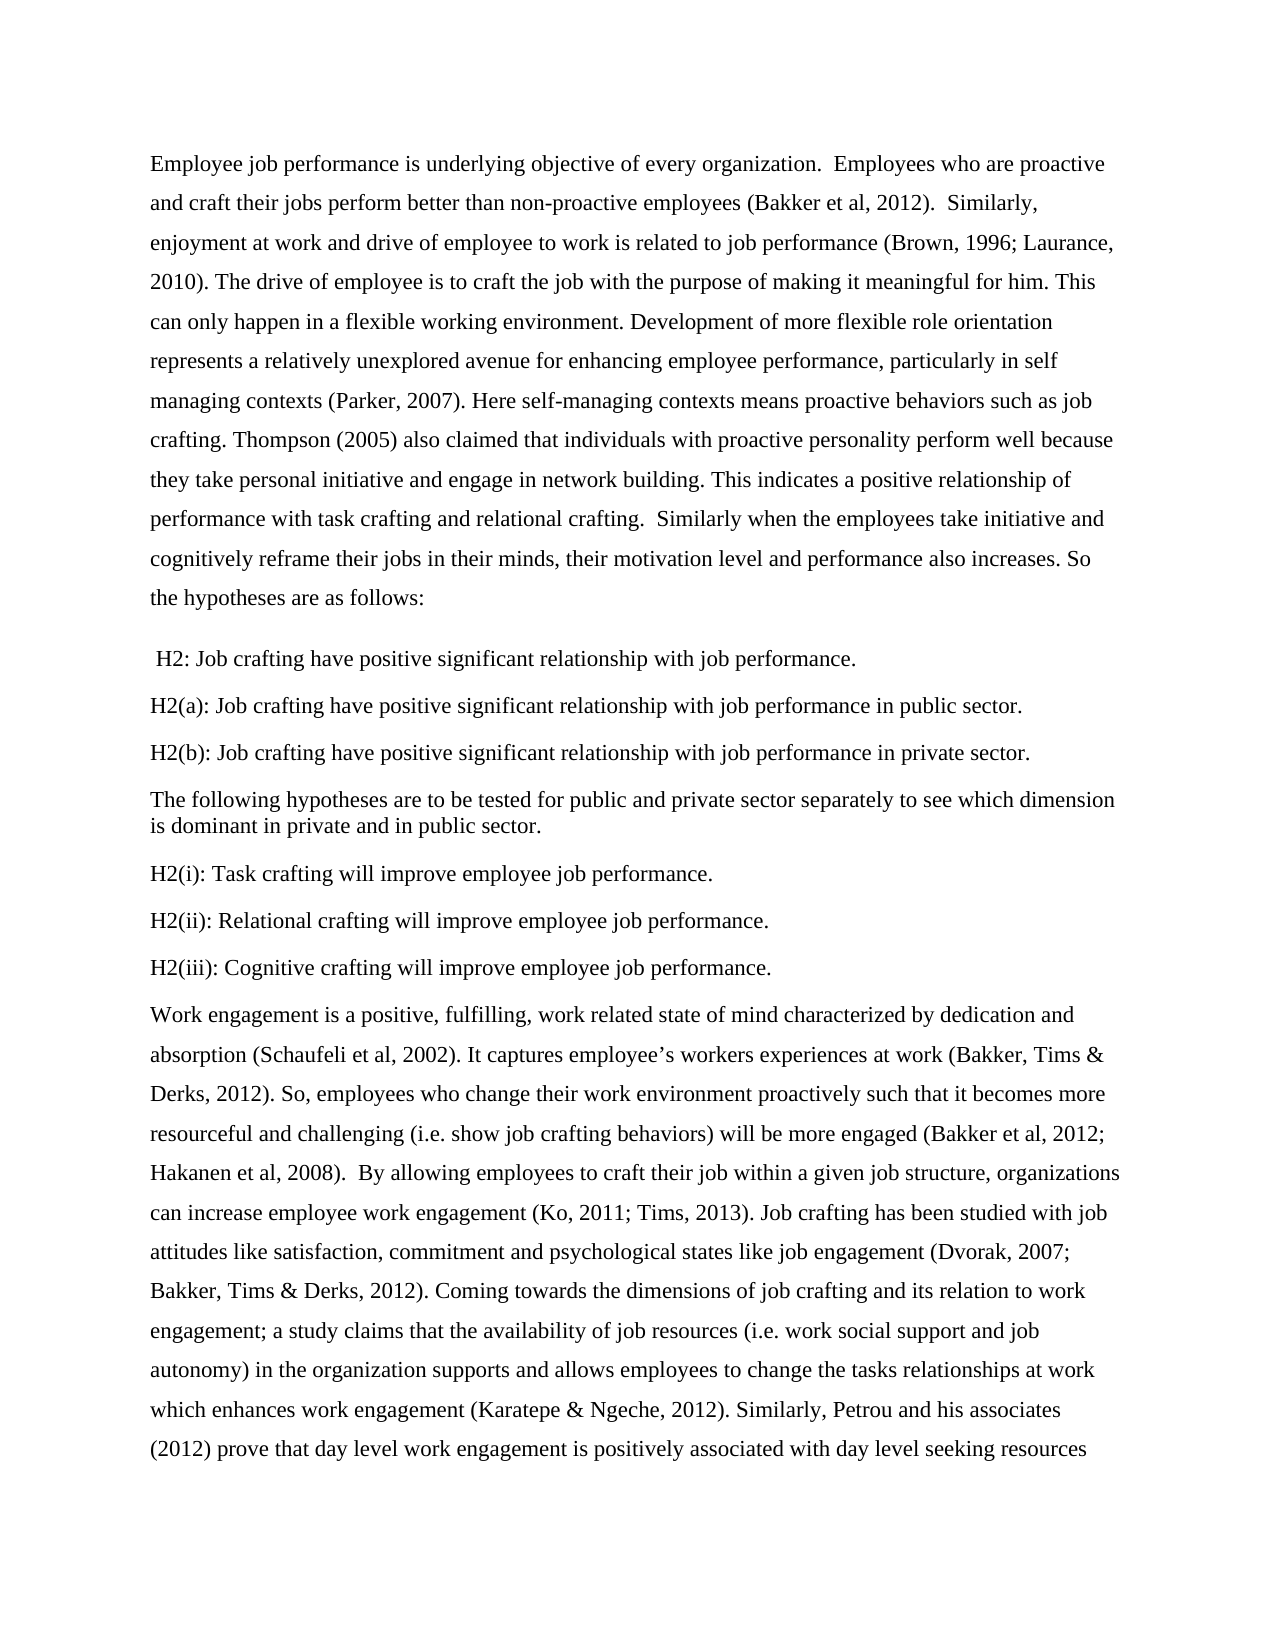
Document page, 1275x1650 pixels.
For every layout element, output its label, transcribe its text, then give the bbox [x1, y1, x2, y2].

text H2: Job crafting have positive significant relationship with job performance. [150, 644, 1125, 671]
text Employee job performance is underlying objective of every organization. Employees who are proactive and craft their jobs perform better than non-proactive employees (Bakker et al, 2012). Similarly, enjoyment at work and drive of employee to work is related to job performance (Brown, 1996; Laurance, 2010). The drive of employee is to craft the job with the purpose of making it meaningful for him. This can only happen in a flexible working environment. Development of more flexible role orientation represents a relatively unexplored avenue for enhancing employee performance, particularly in self managing contexts (Parker, 2007). Here self-managing contexts means proactive behaviors such as job crafting. Thompson (2005) also claimed that individuals with proactive personality perform well because they take personal initiative and engage in network building. This indicates a positive relationship of performance with task crafting and relational crafting. Similarly when the employees take initiative and cognitively reframe their jobs in their minds, their motivation level and performance also increases. So the hypotheses are as follows: [150, 150, 1125, 611]
text H2(a): Job crafting have positive significant relationship with job performance in public sector. [150, 692, 1125, 718]
text H2(ii): Relational crafting will improve employee job performance. [150, 907, 1125, 933]
text The following hypotheses are to be tested for public and private sector separately to see which dimension is dominant in private and in public sector. [150, 786, 1125, 839]
text H2(i): Task crafting will improve employee job performance. [150, 860, 1125, 886]
text H2(iii): Cognitive crafting will improve employee job performance. [150, 954, 1125, 980]
text H2(b): Job crafting have positive significant relationship with job performance in private sector. [150, 739, 1125, 765]
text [150, 1001, 1125, 1462]
